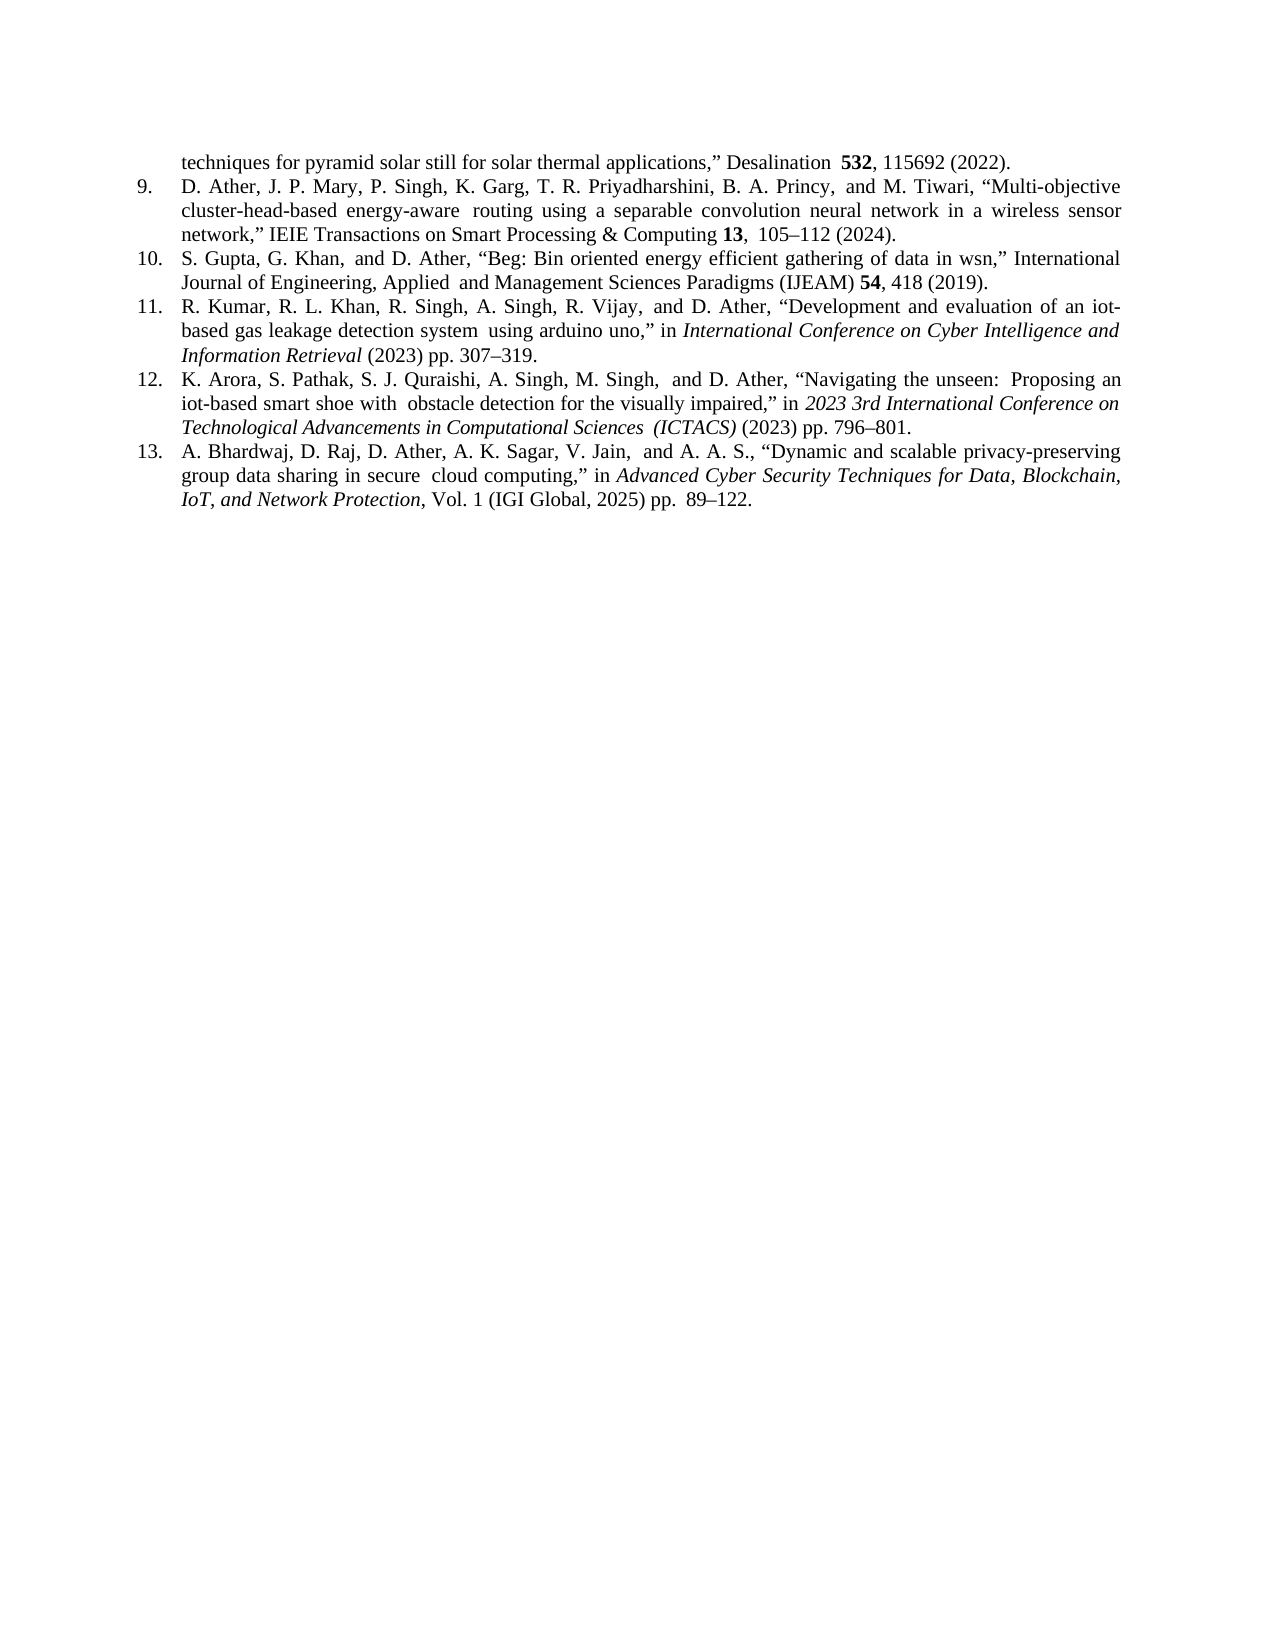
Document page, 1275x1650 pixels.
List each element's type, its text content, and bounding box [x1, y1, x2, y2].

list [137, 150, 1122, 174]
list K. Arora, S. Pathak, S. J. Quraishi, A. Singh, M. Singh, and D. Ather, “Navigating the unseen: Proposing an iot-based smart shoe with obstacle detection for the visually impaired,” in 2023 3rd International Conference on Technological Advancements in Computational Sciences (ICTACS) (2023) pp. 796–801. [137, 367, 1122, 439]
list R. Kumar, R. L. Khan, R. Singh, A. Singh, R. Vijay, and D. Ather, “Development and evaluation of an iot-based gas leakage detection system using arduino uno,” in International Conference on Cyber Intelligence and Information Retrieval (2023) pp. 307–319. [137, 294, 1122, 367]
list A. Bhardwaj, D. Raj, D. Ather, A. K. Sagar, V. Jain, and A. A. S., “Dynamic and scalable privacy-preserving group data sharing in secure cloud computing,” in Advanced Cyber Security Techniques for Data, Blockchain, IoT, and Network Protection, Vol. 1 (IGI Global, 2025) pp. 89–122. [137, 439, 1122, 511]
list D. Ather, J. P. Mary, P. Singh, K. Garg, T. R. Priyadharshini, B. A. Princy, and M. Tiwari, “Multi-objective cluster-head-based energy-aware routing using a separable convolution neural network in a wireless sensor network,” IEIE Transactions on Smart Processing & Computing 13, 105–112 (2024). [137, 174, 1122, 246]
list S. Gupta, G. Khan, and D. Ather, “Beg: Bin oriented energy efficient gathering of data in wsn,” International Journal of Engineering, Applied and Management Sciences Paradigms (IJEAM) 54, 418 (2019). [137, 246, 1122, 294]
